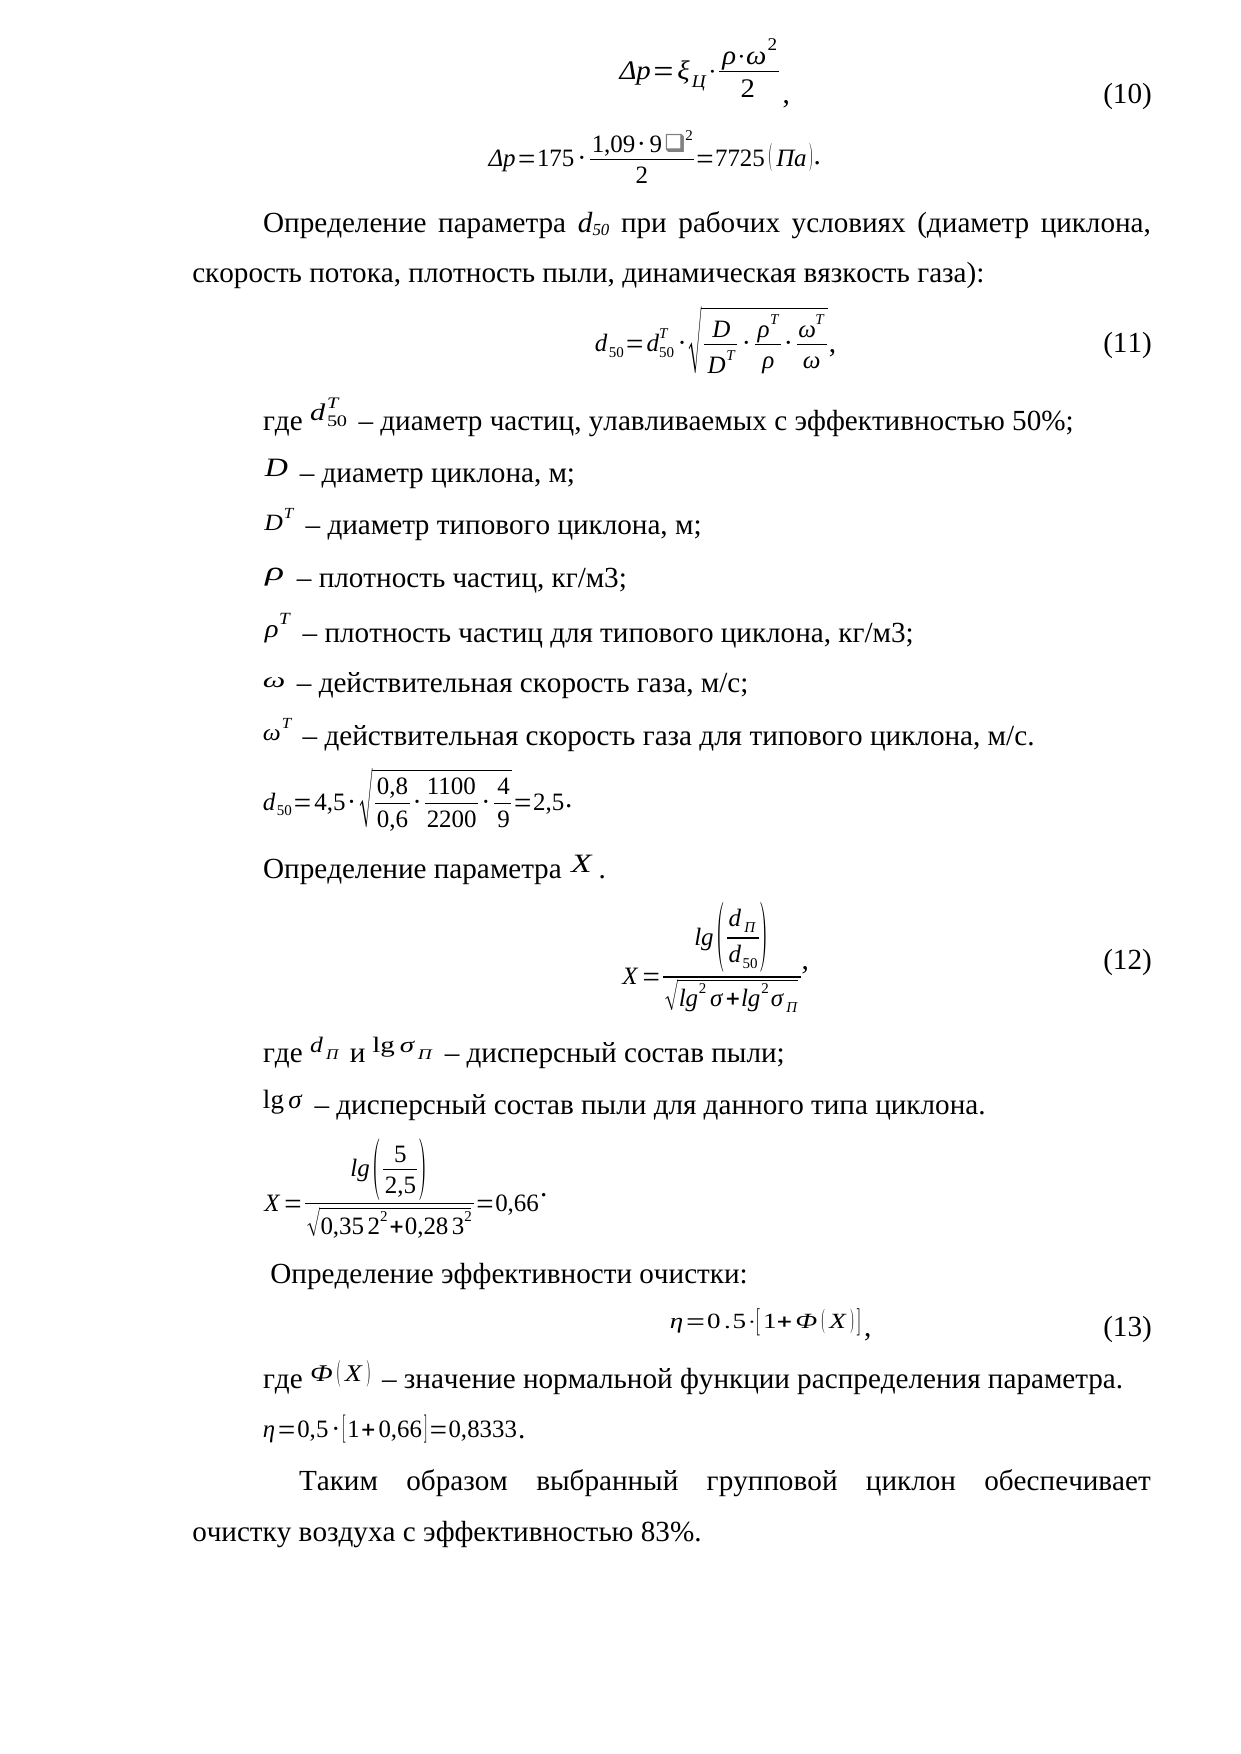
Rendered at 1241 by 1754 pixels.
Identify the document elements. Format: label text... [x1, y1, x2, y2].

text , (11) [487, 306, 1152, 378]
text . [413, 126, 1152, 188]
text , (13) [192, 1307, 1152, 1342]
text . [192, 768, 1152, 832]
text – плотность частиц, кг/м3; [192, 558, 1152, 593]
text Таким образом выбранный групповой циклон обеспечивает очистку воздуха с эффективностью 83%. [192, 1463, 1152, 1547]
text – действительная скорость газа для типового циклона, м/с. [192, 716, 1152, 751]
text Определение параметра d50 при рабочих условиях (диаметр циклона, скорость потока, плотность пыли, динамическая вязкость газа): [192, 205, 1152, 289]
text – диаметр циклона, м; [192, 453, 1152, 488]
text где – диаметр частиц, улавливаемых с эффективностью 50%; [192, 394, 1152, 436]
text . [192, 1137, 1152, 1240]
text . [192, 1412, 1152, 1447]
text где – значение нормальной функции распределения параметра. [192, 1359, 1152, 1395]
text – диаметр типового циклона, м; [192, 505, 1152, 541]
text , (10) [487, 35, 1152, 109]
text где и – дисперсный состав пыли; [192, 1033, 1152, 1068]
text Определение эффективности очистки: [192, 1257, 1152, 1290]
text – дисперсный состав пыли для данного типа циклона. [192, 1085, 1152, 1121]
text – действительная скорость газа, м/с; [192, 666, 1152, 699]
text Определение параметра . [192, 849, 1152, 885]
text , (12) [192, 901, 1152, 1016]
text – плотность частиц для типового циклона, кг/м3; [192, 610, 1152, 649]
